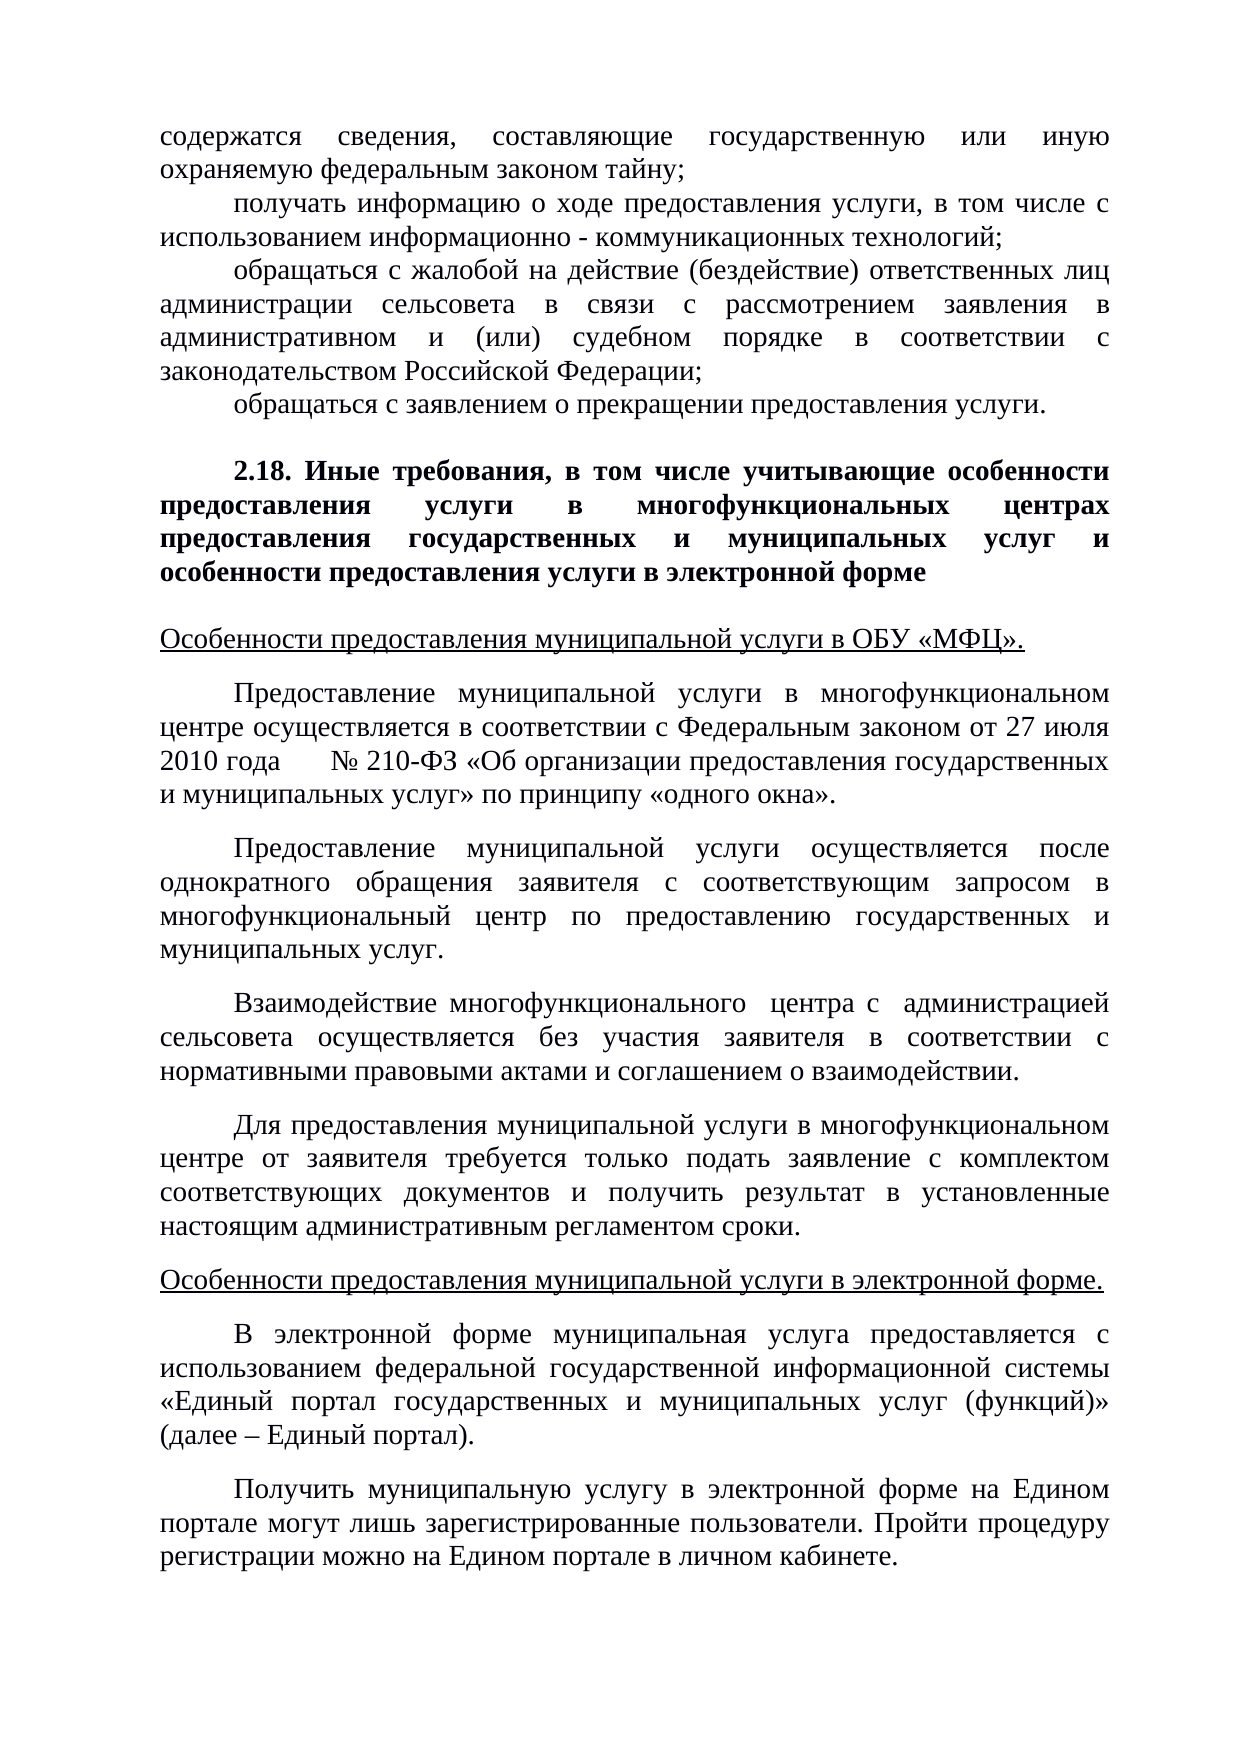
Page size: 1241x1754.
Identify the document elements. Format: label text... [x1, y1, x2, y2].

text Получить муниципальную услугу в электронной форме на Едином портале могут лишь зарегистрированные пользователи. Пройти процедуру регистрации можно на Едином портале в личном кабинете. [159, 1471, 1110, 1572]
text обращаться с заявлением о прекращении предоставления услуги. [159, 386, 1110, 420]
text Особенности предоставления муниципальной услуги в электронной форме. [159, 1262, 1110, 1296]
text Для предоставления муниципальной услуги в многофункциональном центре от заявителя требуется только подать заявление с комплектом соответствующих документов и получить результат в установленные настоящим административным регламентом сроки. [159, 1107, 1110, 1241]
text Предоставление муниципальной услуги осуществляется после однократного обращения заявителя с соответствующим запросом в многофункциональный центр по предоставлению государственных и муниципальных услуг. [159, 831, 1110, 965]
text В электронной форме муниципальная услуга предоставляется с использованием федеральной государственной информационной системы «Единый портал государственных и муниципальных услуг (функций)» (далее – Единый портал). [159, 1316, 1110, 1451]
text Предоставление муниципальной услуги в многофункциональном центре осуществляется в соответствии с Федеральным законом от 27 июля 2010 года № 210-ФЗ «Об организации предоставления государственных и муниципальных услуг» по принципу «одного окна». [159, 676, 1110, 810]
text получать информацию о ходе предоставления услуги, в том числе с использованием информационно - коммуникационных технологий; [159, 185, 1110, 252]
text 2.18. Иные требования, в том числе учитывающие особенности предоставления услуги в многофункциональных центрах предоставления государственных и муниципальных услуг и особенности предоставления услуги в электронной форме [159, 453, 1110, 588]
text Особенности предоставления муниципальной услуги в ОБУ «МФЦ». [159, 621, 1110, 655]
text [159, 118, 1110, 185]
text Взаимодействие многофункционального центра с администрацией сельсовета осуществляется без участия заявителя в соответствии с нормативными правовыми актами и соглашением о взаимодействии. [159, 986, 1110, 1086]
text обращаться с жалобой на действие (бездействие) ответственных лиц администрации сельсовета в связи с рассмотрением заявления в административном и (или) судебном порядке в соответствии с законодательством Российской Федерации; [159, 252, 1110, 386]
